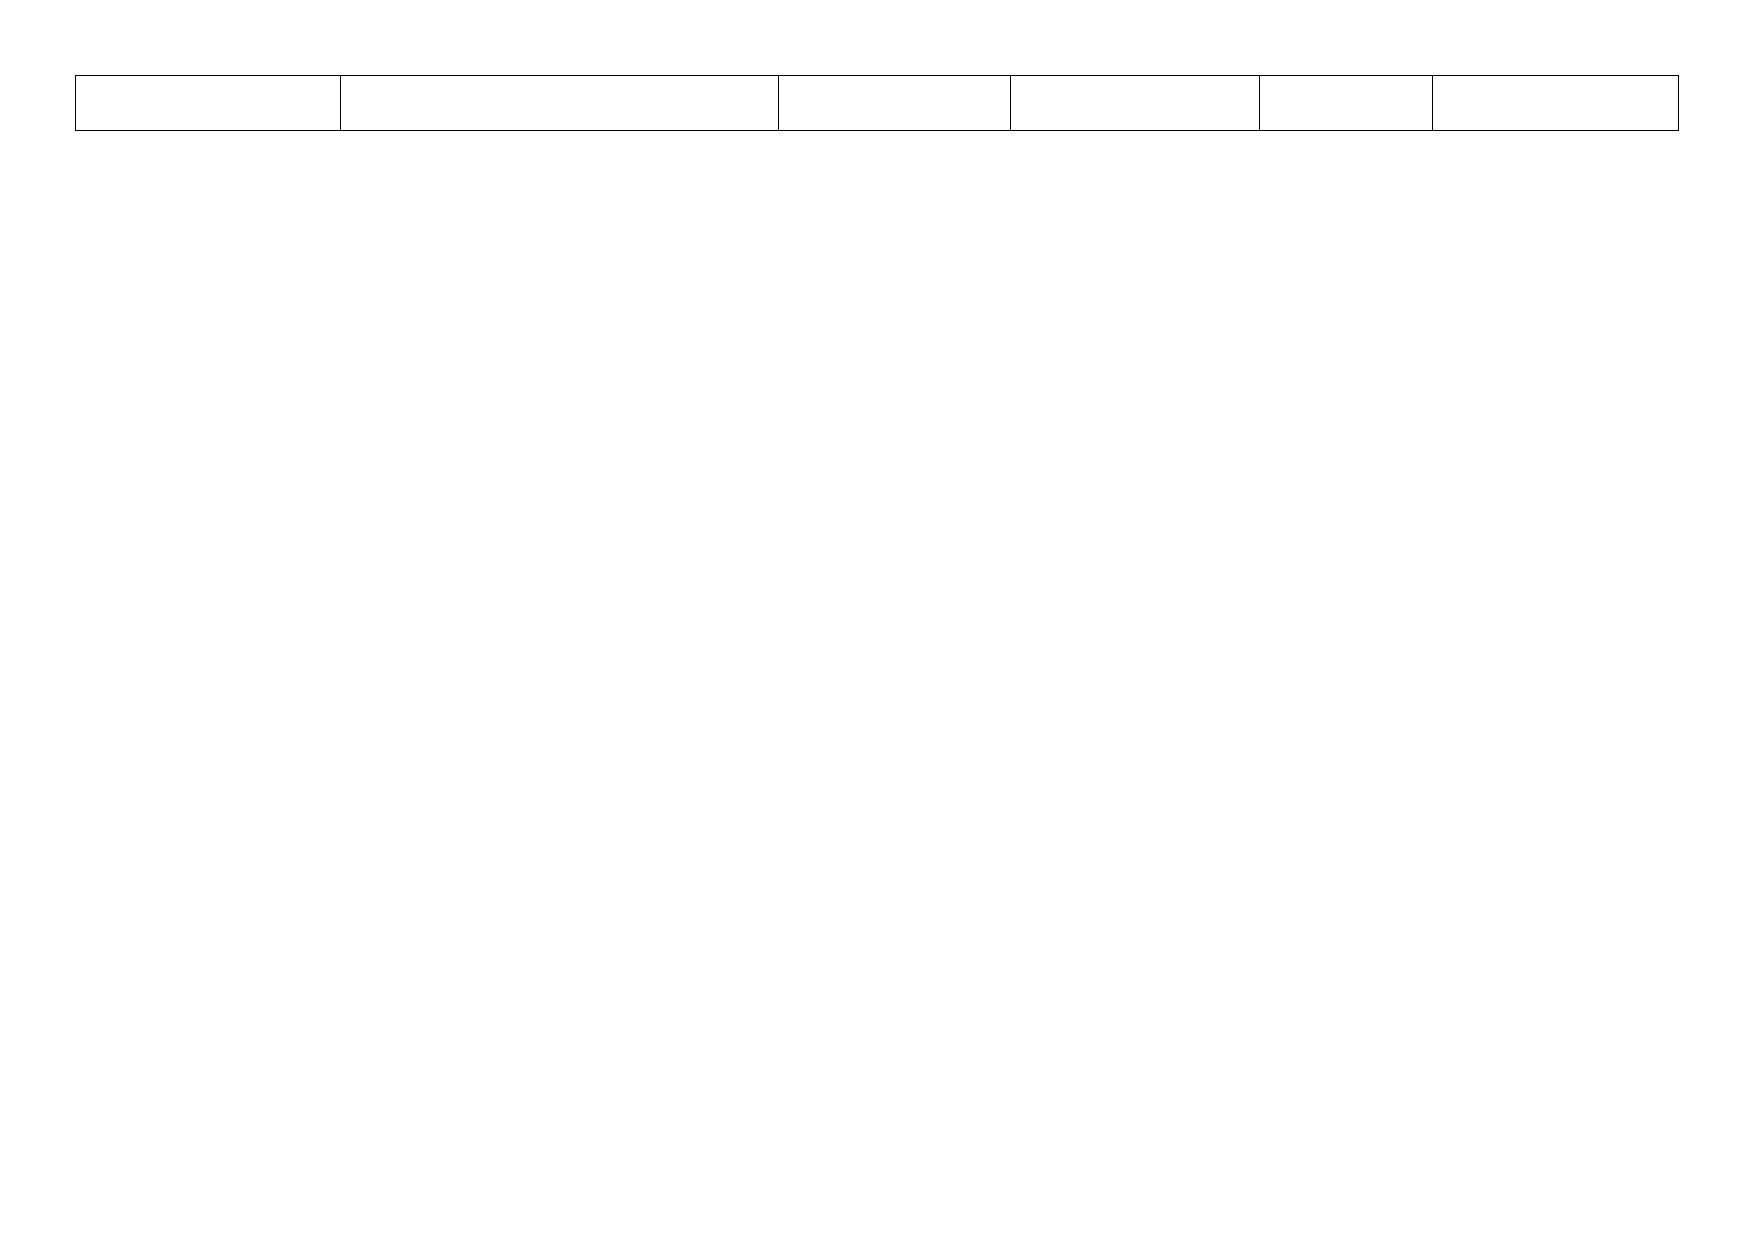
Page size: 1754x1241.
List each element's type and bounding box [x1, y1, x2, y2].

table_cell [76, 76, 340, 130]
table_cell [1260, 76, 1432, 130]
table_cell [1011, 76, 1259, 130]
table_cell [341, 76, 778, 130]
table_cell [779, 76, 1010, 130]
table_cell [1433, 76, 1678, 130]
